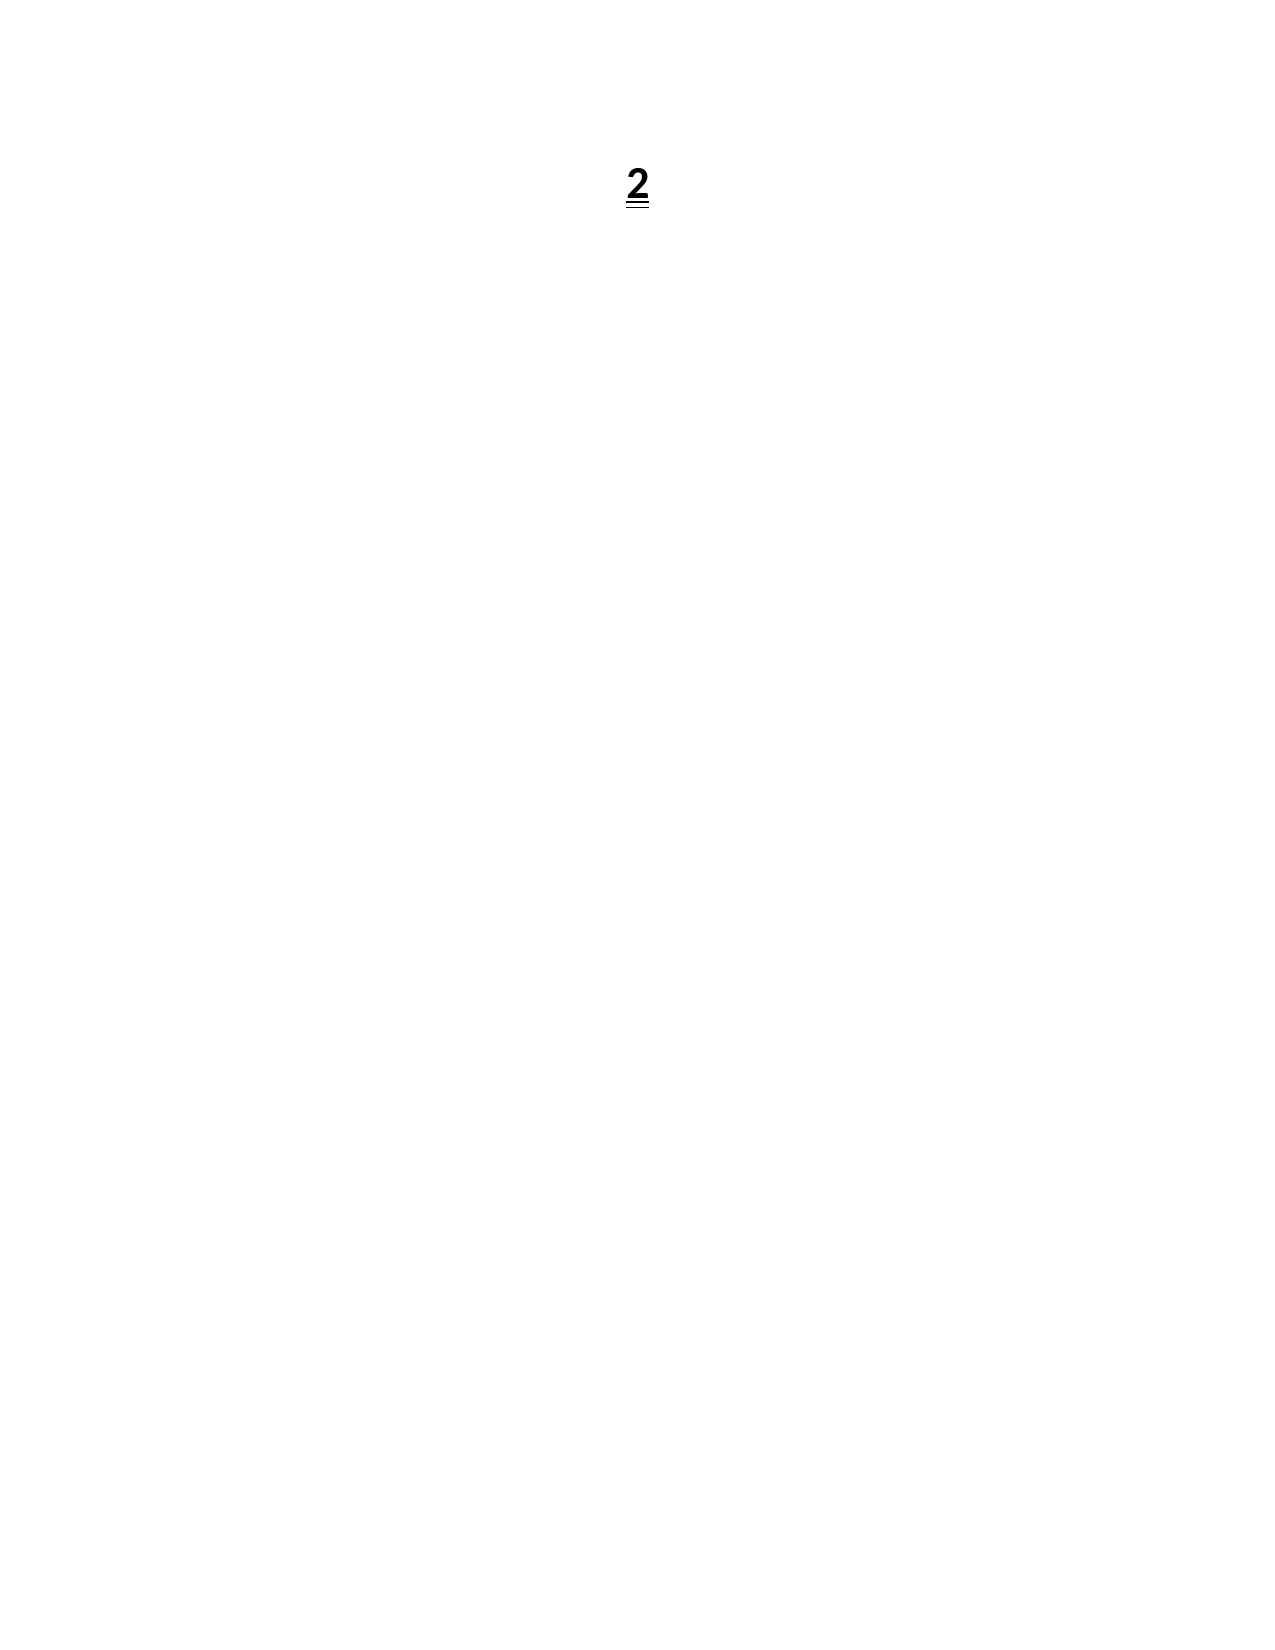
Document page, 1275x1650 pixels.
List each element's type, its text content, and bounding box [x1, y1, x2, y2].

subtitle 2 [187, 154, 1087, 210]
